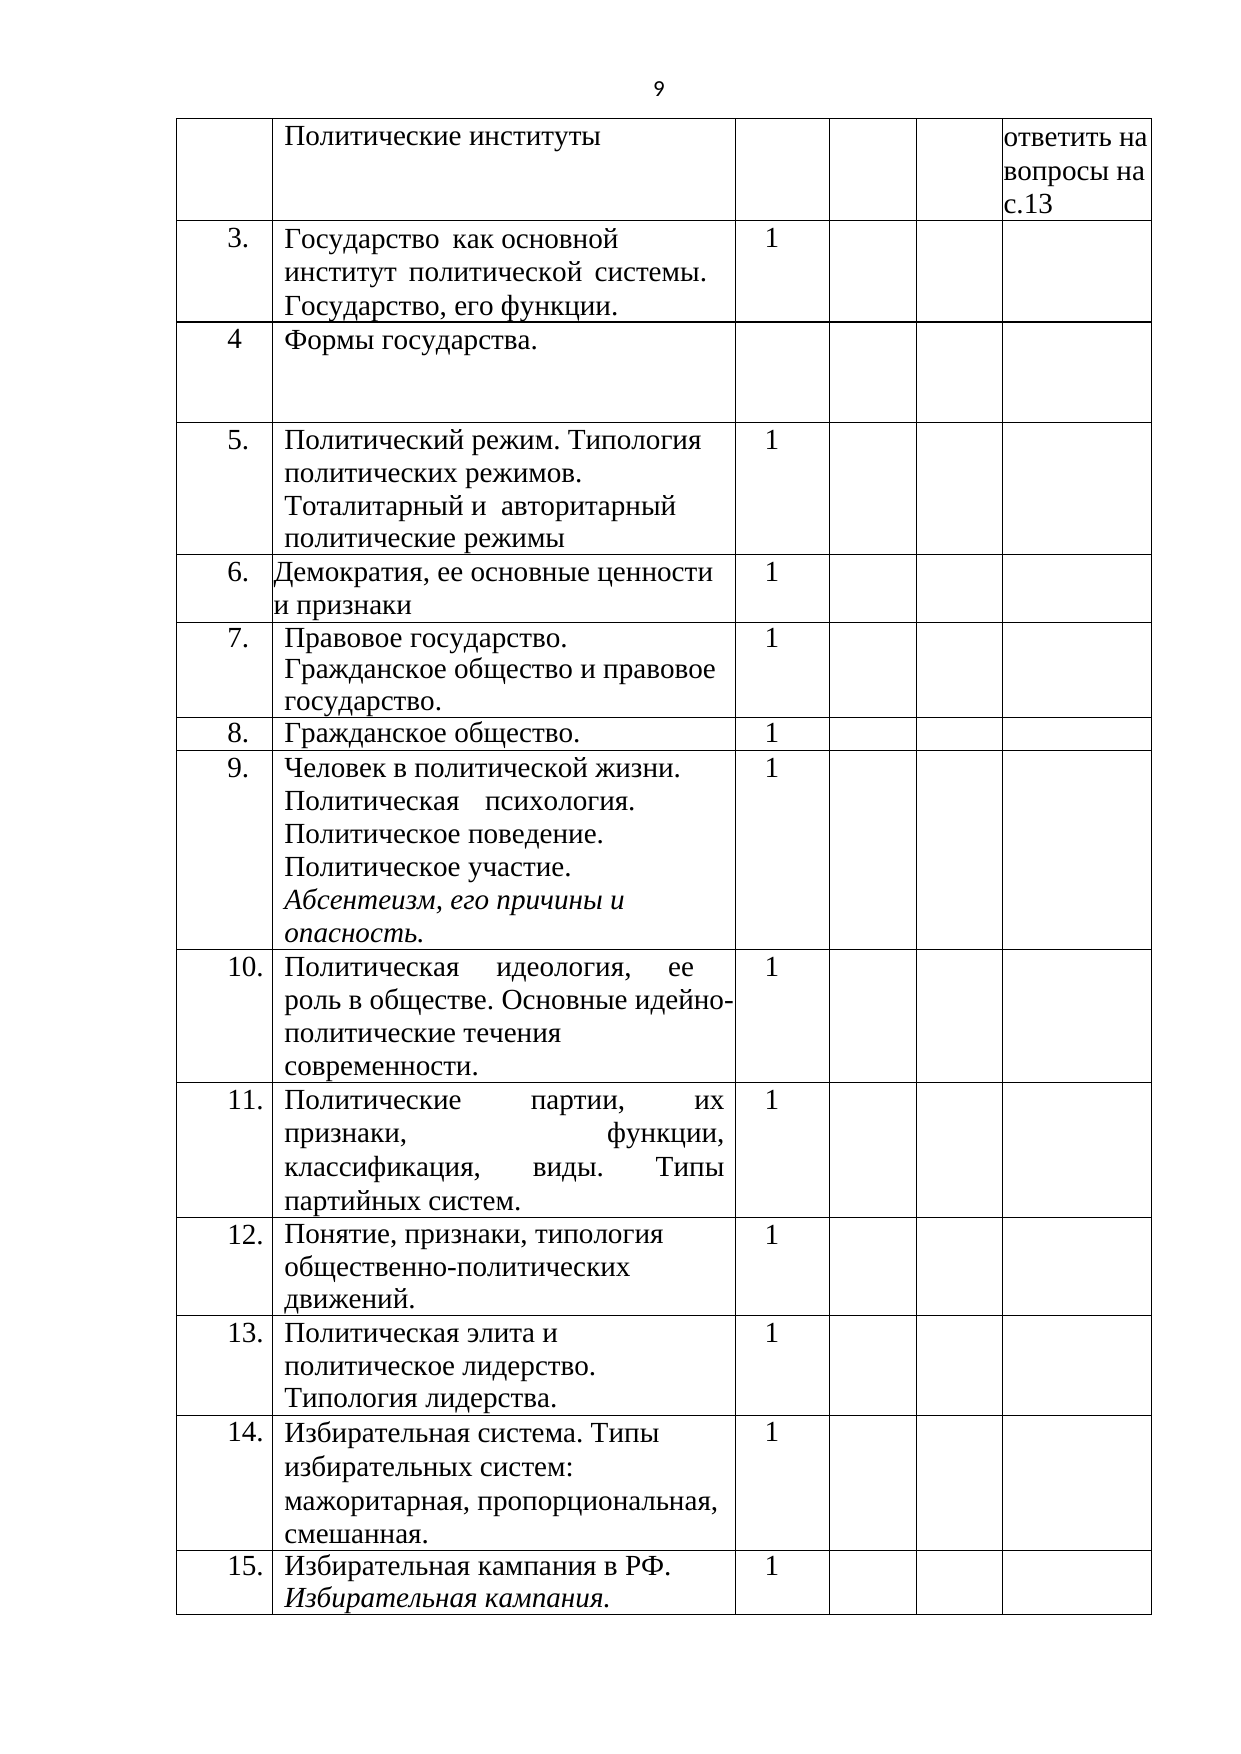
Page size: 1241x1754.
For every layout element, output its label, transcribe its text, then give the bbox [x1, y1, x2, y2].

table_cell 1 [736, 1416, 829, 1550]
table_cell 1 [736, 950, 829, 1082]
table_cell Демократия, ее основные ценности и признаки [273, 555, 735, 622]
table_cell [1003, 119, 1151, 220]
table_cell 1 [736, 718, 829, 750]
table_cell [1003, 623, 1151, 717]
table_cell [917, 555, 1002, 622]
table_cell 14. [177, 1416, 272, 1550]
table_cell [273, 119, 735, 220]
table_cell [830, 1551, 916, 1614]
table_cell 1 [736, 1083, 829, 1217]
table_cell 9. [177, 751, 272, 949]
table_cell 6. [177, 555, 272, 622]
table_cell Понятие, признаки, типология общественно-политических движений. [273, 1218, 735, 1315]
table_cell [917, 950, 1002, 1082]
table_cell 10. [177, 950, 272, 1082]
table_cell 11. [177, 1083, 272, 1217]
table_cell [1003, 1218, 1151, 1315]
table_cell 1 [736, 119, 829, 220]
table_cell 8. [177, 718, 272, 750]
table_cell Политические партии, их признаки, функции, классификация, виды. Типы партийных систем. [273, 1083, 735, 1217]
table_cell 5. [177, 423, 272, 554]
table_cell [830, 323, 916, 422]
table_cell 1 [736, 555, 829, 622]
table_cell [1003, 1083, 1151, 1217]
table_cell [917, 1416, 1002, 1550]
table_cell Политический режим. Типология политических режимов. Тоталитарный и авторитарный политические режимы [273, 423, 735, 554]
table_cell Правовое государство. Гражданское общество и правовое государство. [273, 623, 735, 717]
table_cell [917, 718, 1002, 750]
table_cell [830, 119, 916, 220]
table_cell [917, 623, 1002, 717]
table_cell [830, 950, 916, 1082]
table_cell [830, 623, 916, 717]
table_cell [917, 1218, 1002, 1315]
table_cell 12. [177, 1218, 272, 1315]
table_cell [1003, 1416, 1151, 1550]
table_cell 1 [736, 1551, 829, 1614]
table_cell 1 [736, 1316, 829, 1414]
table_cell Государство как основной институт политической системы. Государство, его функции. [273, 221, 735, 321]
table_cell [917, 1316, 1002, 1414]
table_cell 1 [736, 623, 829, 717]
table_cell 4 [177, 323, 272, 422]
table_cell [830, 751, 916, 949]
table_cell [830, 1316, 916, 1414]
table_cell Гражданское общество. [273, 718, 735, 750]
table_cell [830, 221, 916, 321]
table_cell [1003, 555, 1151, 622]
table_cell [1003, 1316, 1151, 1414]
table_cell Избирательная система. Типы избирательных систем: мажоритарная, пропорциональная, смешанная. [273, 1416, 735, 1550]
table_cell [736, 323, 829, 422]
table_cell [1003, 751, 1151, 949]
table_cell 2. [177, 119, 272, 220]
table_cell [917, 1551, 1002, 1614]
table_cell [917, 221, 1002, 321]
table_cell Политическая элита и политическое лидерство. Типология лидерства. [273, 1316, 735, 1414]
table_cell 1 [736, 423, 829, 554]
table_cell [917, 423, 1002, 554]
table_cell [1003, 1551, 1151, 1614]
table_cell [830, 718, 916, 750]
table_cell [917, 323, 1002, 422]
table_cell [917, 751, 1002, 949]
table_cell [1003, 950, 1151, 1082]
table_cell [830, 1083, 916, 1217]
table_cell [830, 555, 916, 622]
table_cell Избирательная кампания в РФ. Избирательная кампания. [273, 1551, 735, 1614]
table_cell Формы государства. [273, 323, 735, 422]
table_cell 1 [736, 1218, 829, 1315]
table_cell [830, 423, 916, 554]
table_cell 1 [736, 751, 829, 949]
table_cell [1003, 323, 1151, 422]
table_cell Политическая идеология, ее роль в обществе. Основные идейно-политические течения современности. [273, 950, 735, 1082]
table_cell 1 [736, 221, 829, 321]
table_cell [830, 1416, 916, 1550]
table_cell 15. [177, 1551, 272, 1614]
table_cell [1003, 718, 1151, 750]
table_cell [1003, 423, 1151, 554]
table_cell [830, 1218, 916, 1315]
table_cell 7. [177, 623, 272, 717]
table_cell Человек в политической жизни. Политическая психология. Политическое поведение. Политическое участие. Абсентеизм, его причины и опасность. [273, 751, 735, 949]
table_cell [1003, 221, 1151, 321]
table_cell [917, 1083, 1002, 1217]
table_cell 3. [177, 221, 272, 321]
table_cell [917, 119, 1002, 220]
table_cell 13. [177, 1316, 272, 1414]
